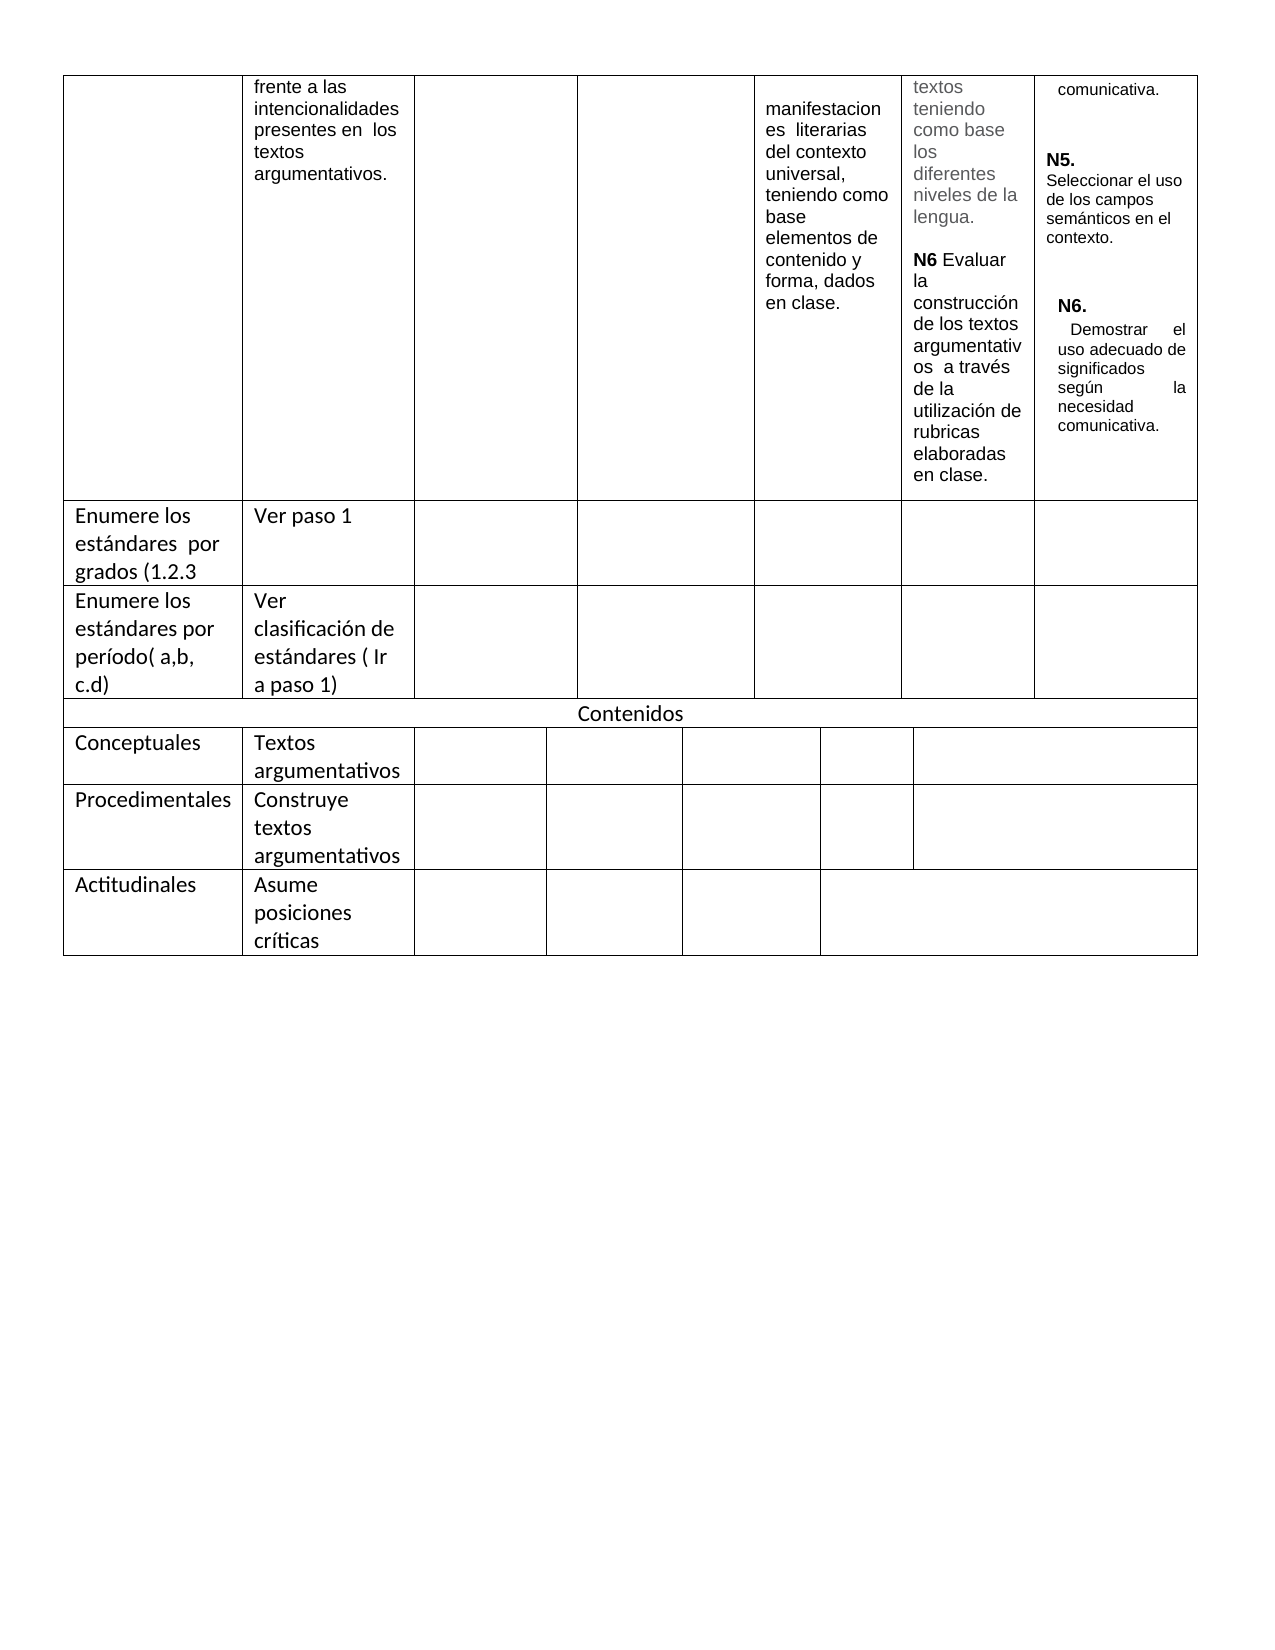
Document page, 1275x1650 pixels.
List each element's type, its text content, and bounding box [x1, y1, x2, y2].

table_cell [902, 501, 1034, 585]
table_cell [547, 785, 682, 869]
table_cell [415, 870, 546, 954]
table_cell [64, 76, 242, 500]
table_cell [914, 728, 1197, 784]
table_cell [1035, 501, 1197, 585]
table_cell [821, 785, 913, 869]
table_cell Construye textos argumentativos [243, 785, 414, 869]
table_cell Conceptuales [64, 728, 242, 784]
table_cell [821, 870, 1197, 954]
table_cell [683, 785, 820, 869]
table_cell Actitudinales [64, 870, 242, 954]
table_cell [415, 586, 577, 698]
table_cell [821, 728, 913, 784]
table_cell [914, 785, 1197, 869]
table_cell Enumere los estándares por período( a,b, c.d) [64, 586, 242, 698]
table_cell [755, 76, 901, 500]
table_cell [415, 728, 546, 784]
table_cell [755, 586, 901, 698]
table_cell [415, 76, 577, 500]
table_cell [578, 76, 754, 500]
table_cell [415, 785, 546, 869]
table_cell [902, 76, 1034, 500]
table_cell [755, 501, 901, 585]
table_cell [243, 76, 414, 500]
table_cell [415, 501, 577, 585]
table_cell Asume posiciones críticas [243, 870, 414, 954]
table_cell [578, 501, 754, 585]
table_cell [683, 728, 820, 784]
table_cell [902, 586, 1034, 698]
table_cell [547, 870, 682, 954]
table_cell Contenidos [64, 699, 1197, 727]
table_cell Procedimentales [64, 785, 242, 869]
table_cell Ver paso 1 [243, 501, 414, 585]
table_cell [547, 728, 682, 784]
table_cell Enumere los estándares por grados (1.2.3 [64, 501, 242, 585]
table_cell [683, 870, 820, 954]
table_cell Textos argumentativos [243, 728, 414, 784]
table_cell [1035, 76, 1197, 500]
table_cell Ver clasificación de estándares ( Ir a paso 1) [243, 586, 414, 698]
table_cell [578, 586, 754, 698]
table_cell [1035, 586, 1197, 698]
